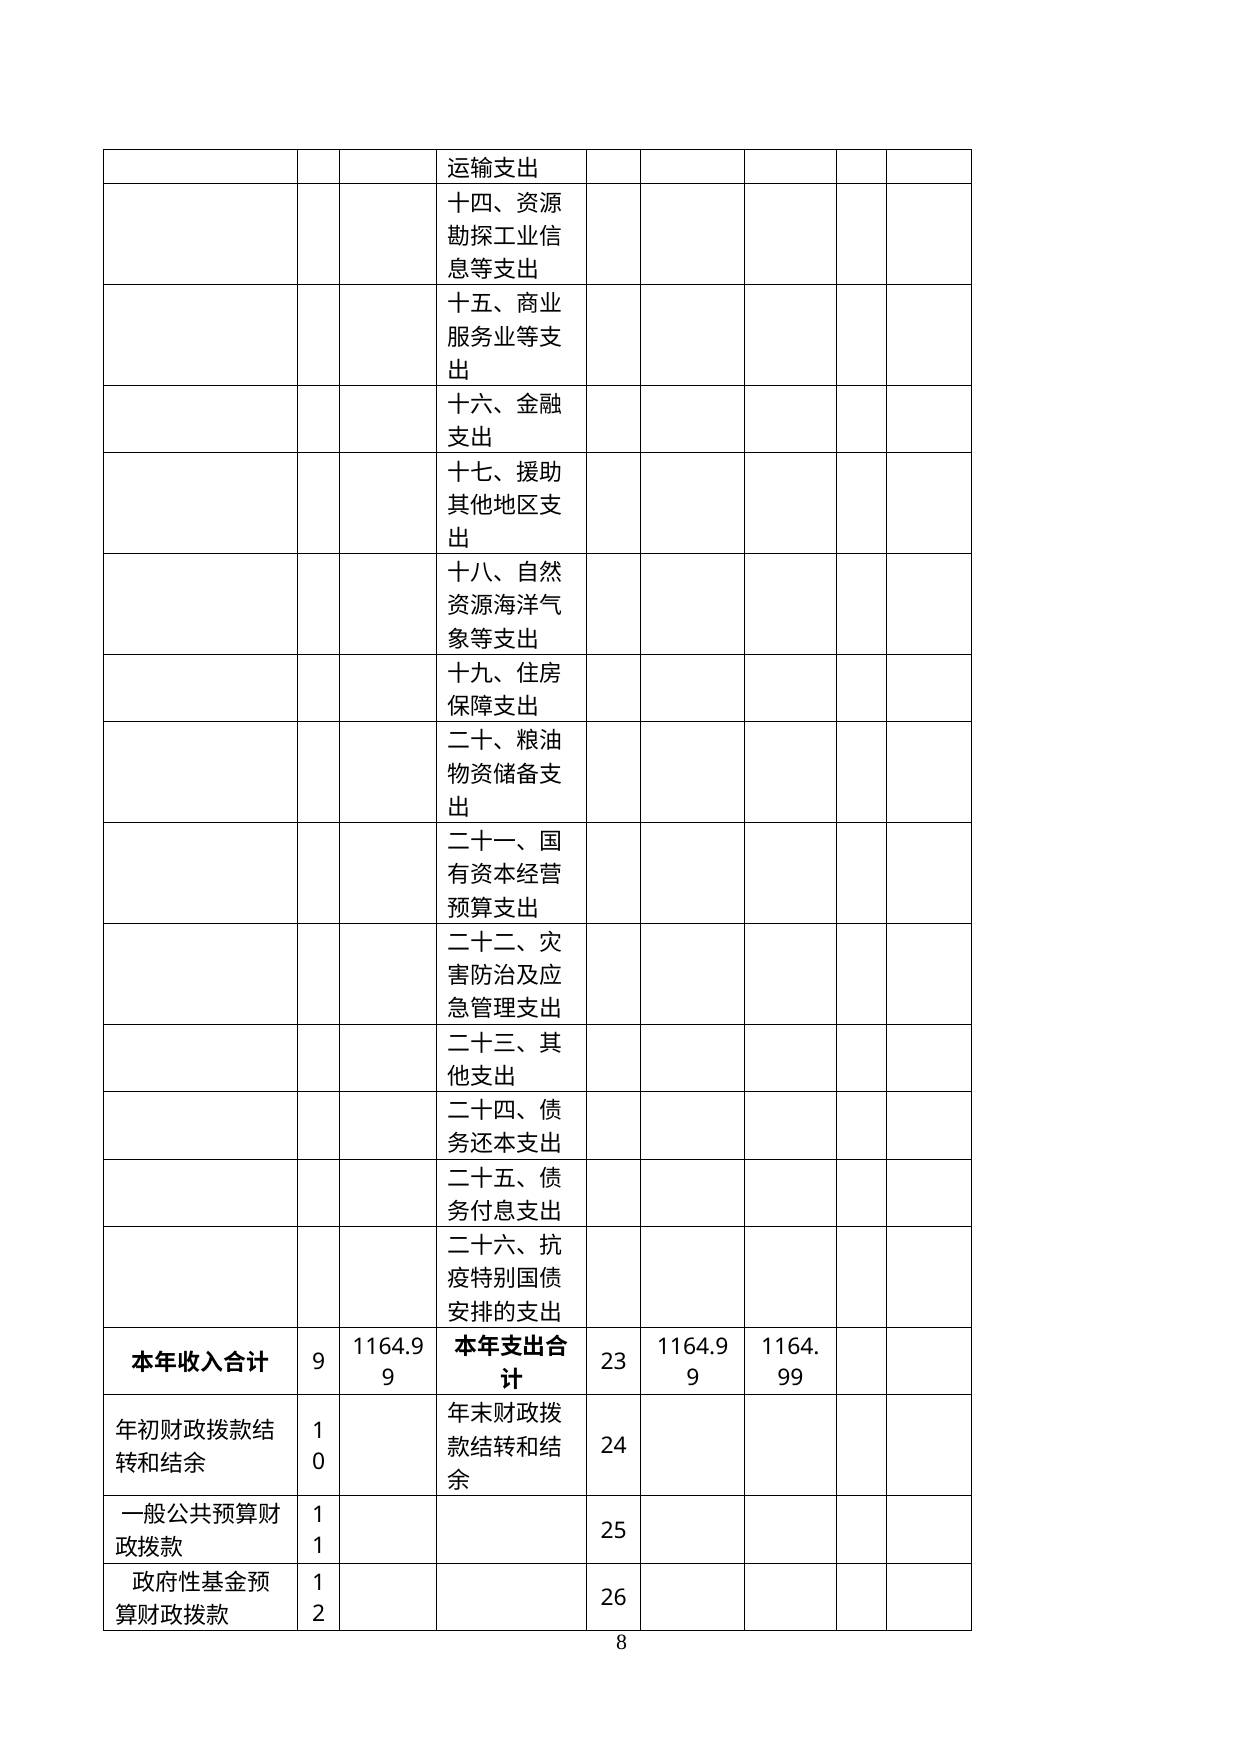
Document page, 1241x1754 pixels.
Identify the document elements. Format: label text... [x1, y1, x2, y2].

table_cell [745, 924, 836, 1023]
table_cell [104, 386, 297, 452]
table_cell [641, 386, 744, 452]
table_cell [104, 453, 297, 553]
table_cell 十五、商业服务业等支出 [437, 285, 586, 385]
table_cell [298, 1227, 339, 1327]
table_cell [298, 823, 339, 923]
table_cell [837, 1496, 886, 1562]
table_cell [641, 1496, 744, 1562]
table_cell [837, 150, 886, 183]
table_cell [641, 655, 744, 721]
table_cell [298, 150, 339, 183]
table_cell [745, 1025, 836, 1091]
table_cell [340, 655, 436, 721]
table_cell [887, 150, 971, 183]
table_cell 本年收入合计 [104, 1328, 297, 1394]
table_cell [641, 150, 744, 183]
table_cell [887, 386, 971, 452]
table_cell [587, 554, 640, 654]
table_cell [298, 554, 339, 654]
table_cell 十四、资源勘探工业信息等支出 [437, 184, 586, 284]
table_cell 十八、自然资源海洋气象等支出 [437, 554, 586, 654]
table_cell [298, 184, 339, 284]
table_cell [837, 386, 886, 452]
table_cell [641, 1395, 744, 1495]
table_cell [340, 1496, 436, 1562]
table_cell [340, 1227, 436, 1327]
table_cell 23 [587, 1328, 640, 1394]
table_cell [641, 285, 744, 385]
table_cell [298, 722, 339, 822]
table_cell [340, 1160, 436, 1226]
table_cell [887, 1160, 971, 1226]
table_cell [641, 823, 744, 923]
table_cell [587, 823, 640, 923]
table_cell 十六、金融支出 [437, 386, 586, 452]
table_cell [587, 924, 640, 1023]
table_cell [587, 1227, 640, 1327]
table_cell [837, 1564, 886, 1630]
table_cell [104, 722, 297, 822]
table_cell [887, 924, 971, 1023]
table_cell [298, 1025, 339, 1091]
table_cell 二十五、债务付息支出 [437, 1160, 586, 1226]
table_cell 26 [587, 1564, 640, 1630]
table_cell [887, 823, 971, 923]
table_cell [887, 1328, 971, 1394]
table_cell [437, 1496, 586, 1562]
table_cell [745, 184, 836, 284]
table_cell [298, 1092, 339, 1158]
table_cell [340, 1025, 436, 1091]
table_cell [641, 1564, 744, 1630]
table_cell [837, 722, 886, 822]
table_cell [745, 1092, 836, 1158]
table_cell [587, 722, 640, 822]
table_cell [887, 453, 971, 553]
table_cell [437, 1564, 586, 1630]
table_cell [887, 1395, 971, 1495]
table_cell [340, 453, 436, 553]
table_cell [837, 1025, 886, 1091]
table_cell 1164.99 [641, 1328, 744, 1394]
table_cell [340, 924, 436, 1023]
table_cell [887, 1025, 971, 1091]
table_cell [745, 554, 836, 654]
table_cell [887, 184, 971, 284]
table_cell [887, 655, 971, 721]
table_cell [298, 453, 339, 553]
table_cell [641, 924, 744, 1023]
table_cell [587, 386, 640, 452]
table_cell [837, 1160, 886, 1226]
table_cell 二十、粮油物资储备支出 [437, 722, 586, 822]
table_cell [641, 1092, 744, 1158]
table_cell [587, 1160, 640, 1226]
table_cell 9 [298, 1328, 339, 1394]
table_cell 12 [298, 1564, 339, 1630]
table_cell [298, 386, 339, 452]
table_cell 年末财政拨款结转和结余 [437, 1395, 586, 1495]
table_cell 十九、住房保障支出 [437, 655, 586, 721]
table_cell [587, 1025, 640, 1091]
table_cell [745, 285, 836, 385]
table_cell [587, 1092, 640, 1158]
table_cell [745, 1395, 836, 1495]
table_cell [298, 655, 339, 721]
table_cell [745, 1564, 836, 1630]
table_cell [587, 655, 640, 721]
table_cell 1164.99 [745, 1328, 836, 1394]
table_cell [340, 554, 436, 654]
table_cell [837, 823, 886, 923]
table_cell 11 [298, 1496, 339, 1562]
table_cell [340, 722, 436, 822]
table_cell [298, 285, 339, 385]
table_cell 一般公共预算财政拨款 [104, 1496, 297, 1562]
table_cell 1164.99 [340, 1328, 436, 1394]
table_cell [340, 184, 436, 284]
table_cell 二十六、抗疫特别国债安排的支出 [437, 1227, 586, 1327]
table_cell [745, 722, 836, 822]
table_cell [837, 1395, 886, 1495]
table_cell [641, 1160, 744, 1226]
table_cell [887, 1227, 971, 1327]
table_cell [745, 823, 836, 923]
table_cell [887, 1496, 971, 1562]
table_cell [745, 1496, 836, 1562]
table_cell [298, 924, 339, 1023]
table_cell [837, 184, 886, 284]
table_cell [837, 453, 886, 553]
table_cell [104, 554, 297, 654]
table_cell 本年支出合计 [437, 1328, 586, 1394]
table_cell [340, 1092, 436, 1158]
table_cell [340, 386, 436, 452]
table_cell [837, 1092, 886, 1158]
table_cell [587, 453, 640, 553]
table_cell [104, 655, 297, 721]
table_cell [104, 1025, 297, 1091]
table_cell [887, 1092, 971, 1158]
table_cell [104, 150, 297, 183]
table_cell [104, 1227, 297, 1327]
table_cell [641, 1227, 744, 1327]
table_cell 十三、交通运输支出 [437, 150, 586, 183]
table_cell [887, 1564, 971, 1630]
table_cell [104, 924, 297, 1023]
table_cell [104, 1160, 297, 1226]
table_cell [641, 184, 744, 284]
table_cell [104, 285, 297, 385]
table_cell 25 [587, 1496, 640, 1562]
table_cell [745, 453, 836, 553]
table_cell 十七、援助其他地区支出 [437, 453, 586, 553]
table_cell [641, 1025, 744, 1091]
table_cell [837, 924, 886, 1023]
table_cell [587, 184, 640, 284]
table_cell [641, 453, 744, 553]
table_cell 年初财政拨款结转和结余 [104, 1395, 297, 1495]
table_cell [340, 823, 436, 923]
table_cell 二十二、灾害防治及应急管理支出 [437, 924, 586, 1023]
table_cell [641, 722, 744, 822]
table_cell [837, 285, 886, 385]
table_cell [340, 150, 436, 183]
table_cell [837, 554, 886, 654]
table_cell [104, 1092, 297, 1158]
table_cell [837, 1328, 886, 1394]
table_cell [587, 285, 640, 385]
table_cell [887, 554, 971, 654]
table_cell 二十三、其他支出 [437, 1025, 586, 1091]
table_cell [104, 823, 297, 923]
table_cell 二十一、国有资本经营预算支出 [437, 823, 586, 923]
table_cell [745, 655, 836, 721]
table_cell [340, 1564, 436, 1630]
table_cell [298, 1160, 339, 1226]
table_cell [745, 1227, 836, 1327]
table_cell [745, 150, 836, 183]
table_cell [745, 1160, 836, 1226]
table_cell [887, 722, 971, 822]
table_cell 二十四、债务还本支出 [437, 1092, 586, 1158]
table_cell 政府性基金预算财政拨款 [104, 1564, 297, 1630]
table_cell [340, 285, 436, 385]
table_cell 10 [298, 1395, 339, 1495]
table_cell [587, 150, 640, 183]
table_cell [887, 285, 971, 385]
table_cell [837, 655, 886, 721]
table_cell [641, 554, 744, 654]
table_cell [340, 1395, 436, 1495]
table_cell [745, 386, 836, 452]
table_cell [837, 1227, 886, 1327]
table_cell 24 [587, 1395, 640, 1495]
table_cell [104, 184, 297, 284]
